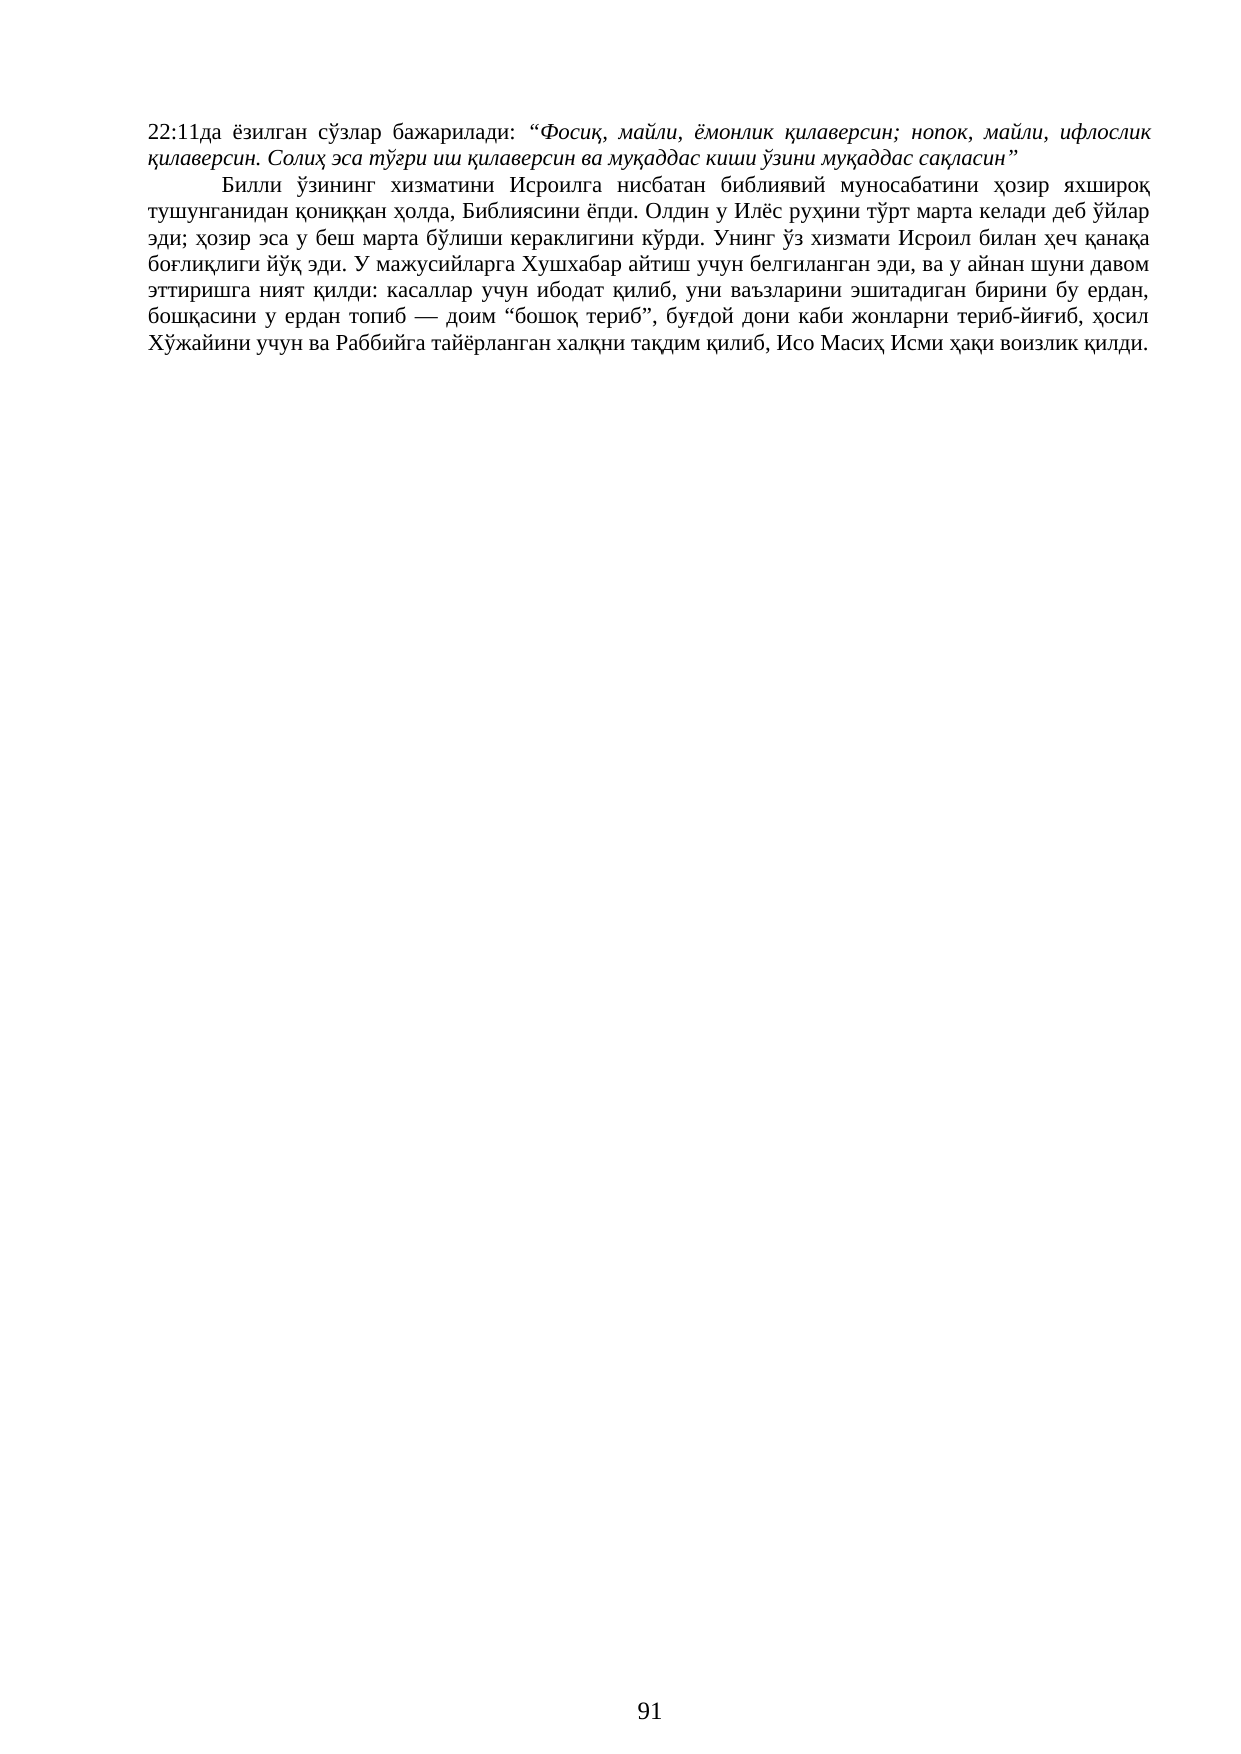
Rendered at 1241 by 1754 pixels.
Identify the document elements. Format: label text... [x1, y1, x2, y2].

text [148, 118, 1152, 171]
text Билли ўзининг хизматини Исроилга нисбатан библиявий муносабатини ҳозир яхшироқ тушунганидан қониққан ҳолда, Библиясини ёпди. Олдин у Илёс руҳини тўрт марта келади деб ўйлар эди; ҳозир эса у беш марта бўлиши кераклигини кўрди. Унинг ўз хизмати Исроил билан ҳеч қанақа боғлиқлиги йўқ эди. У мажусийларга Хушхабар айтиш учун белгиланган эди, ва у айнан шуни давом эттиришга ният қилди: касаллар учун ибодат қилиб, уни ваъзларини эшитадиган бирини бу ердан, бошқасини у ердан топиб — доим “бошоқ териб”, буғдой дони каби жонларни териб-йиғиб, ҳосил Хўжайини учун ва Раббийга тайёрланган халқни тақдим қилиб, Исо Масиҳ Исми ҳақи воизлик қилди. [148, 171, 1152, 355]
